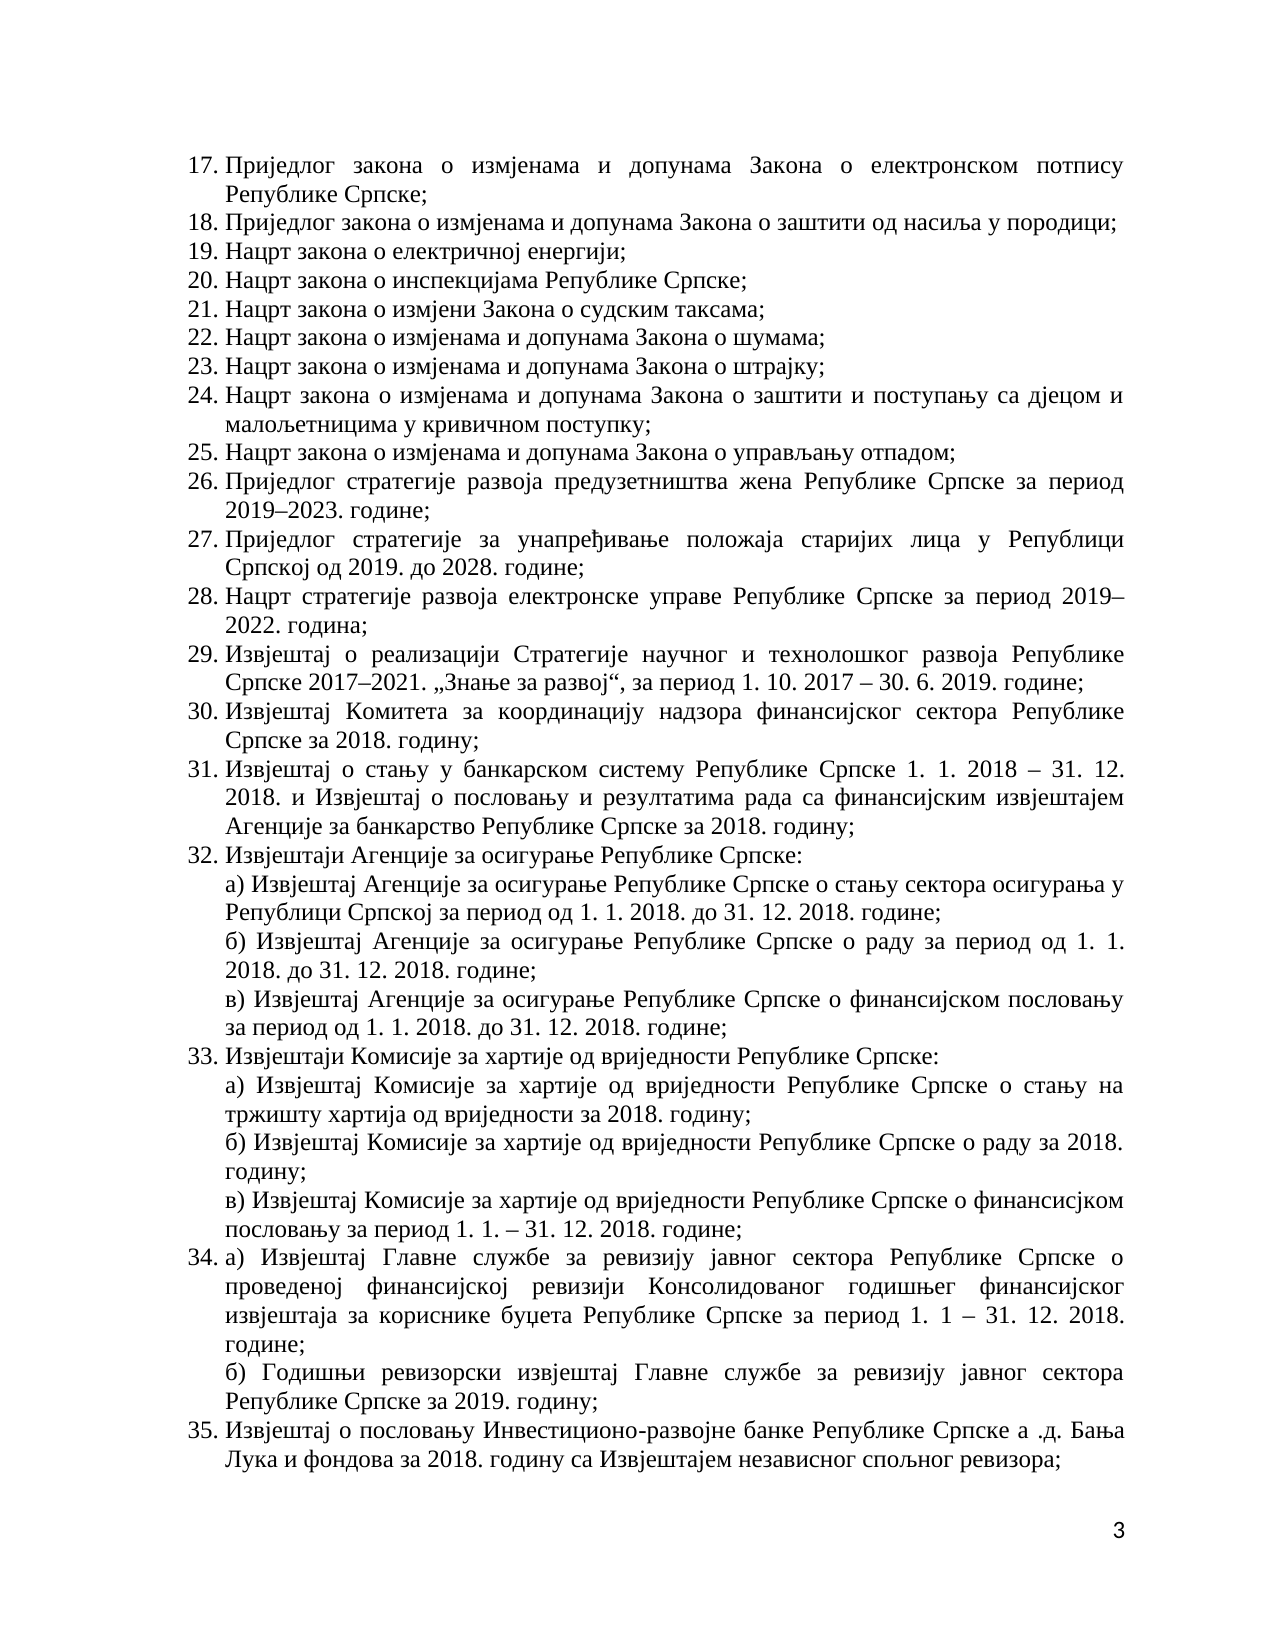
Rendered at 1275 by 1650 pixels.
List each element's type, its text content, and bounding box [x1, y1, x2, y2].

list Приједлог стратегије развоја предузетништва жена Републике Српске за период 2019–2023. године; [187, 466, 1125, 524]
list Нацрт закона о измјенама и допунама Закона о заштити и поступању са дјецом и малољетницима у кривичном поступку; [187, 380, 1125, 437]
list б) Извјештај Комисије за хартије од вриједности Републике Српске о раду за 2018. годину; [225, 1127, 1125, 1185]
list Извјештај Комитета за координацију надзора финансијског сектора Републике Српске за 2018. годину; [187, 696, 1125, 754]
list Нацрт закона о инспекцијама Републике Српске; [187, 265, 1125, 294]
list Нацрт закона о измјенама и допунама Закона о управљању отпадом; [187, 437, 1125, 466]
list в) Извјештај Комисије за хартије од вриједности Републике Српске о финансисјком пословању за период 1. 1. – 31. 12. 2018. године; [225, 1185, 1125, 1242]
list а) Извјештај Комисије за хартије од вриједности Републике Српске о стању на тржишту хартија од вриједности за 2018. годину; [225, 1070, 1125, 1127]
list Приједлог стратегије за унапређивање положаја старијих лица у Републици Српској од 2019. до 2028. године; [187, 524, 1125, 581]
list Приједлог закона о измјенама и допунама Закона о електронском потпису Републике Српске; [187, 150, 1125, 207]
list Извјештај о пословању Инвестиционо-развојне банке Републике Српске а .д. Бања Лука и фондова за 2018. годину са Извјештајем независног спољног ревизора; [187, 1415, 1125, 1472]
list б) Годишњи ревизорски извјештај Главне службе за ревизију јавног сектора Републике Српске за 2019. годину; [225, 1357, 1125, 1415]
list Нацрт закона о измјени Закона о судским таксама; [187, 294, 1125, 322]
list Нацрт стратегије развоја електронске управе Републике Српске за период 2019–2022. година; [187, 581, 1125, 639]
list Извјештај о стању у банкарском систему Републике Српске 1. 1. 2018 – 31. 12. 2018. и Извјештај о пословању и резултатима рада са финансијским извјештајем Агенције за банкарство Републике Српске за 2018. годину; [187, 754, 1125, 840]
list Нацрт закона о измјенама и допунама Закона о шумама; [187, 322, 1125, 351]
list Извјештаји Комисије за хартије од вриједности Републике Српске: [187, 1041, 1125, 1070]
list а) Извјештај Главне службе за ревизију јавног сектора Републике Српске о проведеној финансијској ревизији Консолидованог годишњег финансијског извјештаја за кориснике буџета Републике Српске за период 1. 1 – 31. 12. 2018. године; [187, 1242, 1125, 1357]
list Извјештај о реализацији Стратегије научног и технолошког развоја Републике Српске 2017–2021. „Знање за развој“, за период 1. 10. 2017 – 30. 6. 2019. године; [187, 639, 1125, 696]
list Приједлог закона о измјенама и допунама Закона о заштити од насиља у породици; [187, 207, 1125, 236]
list б) Извјештај Агенције за осигурање Републике Српске о раду за период од 1. 1. 2018. до 31. 12. 2018. године; [225, 926, 1125, 984]
list Нацрт закона о измјенама и допунама Закона о штрајку; [187, 351, 1125, 380]
list Извјештаји Агенције за осигурање Републике Српске: [187, 840, 1125, 869]
list Нацрт закона о електричној енергији; [187, 236, 1125, 265]
list а) Извјештај Агенције за осигурање Републике Српске о стању сектора осигурања у Републици Српској за период од 1. 1. 2018. до 31. 12. 2018. године; [225, 869, 1125, 926]
list в) Извјештај Агенције за осигурање Републике Српске о финансијском пословању за период од 1. 1. 2018. до 31. 12. 2018. године; [225, 984, 1125, 1041]
